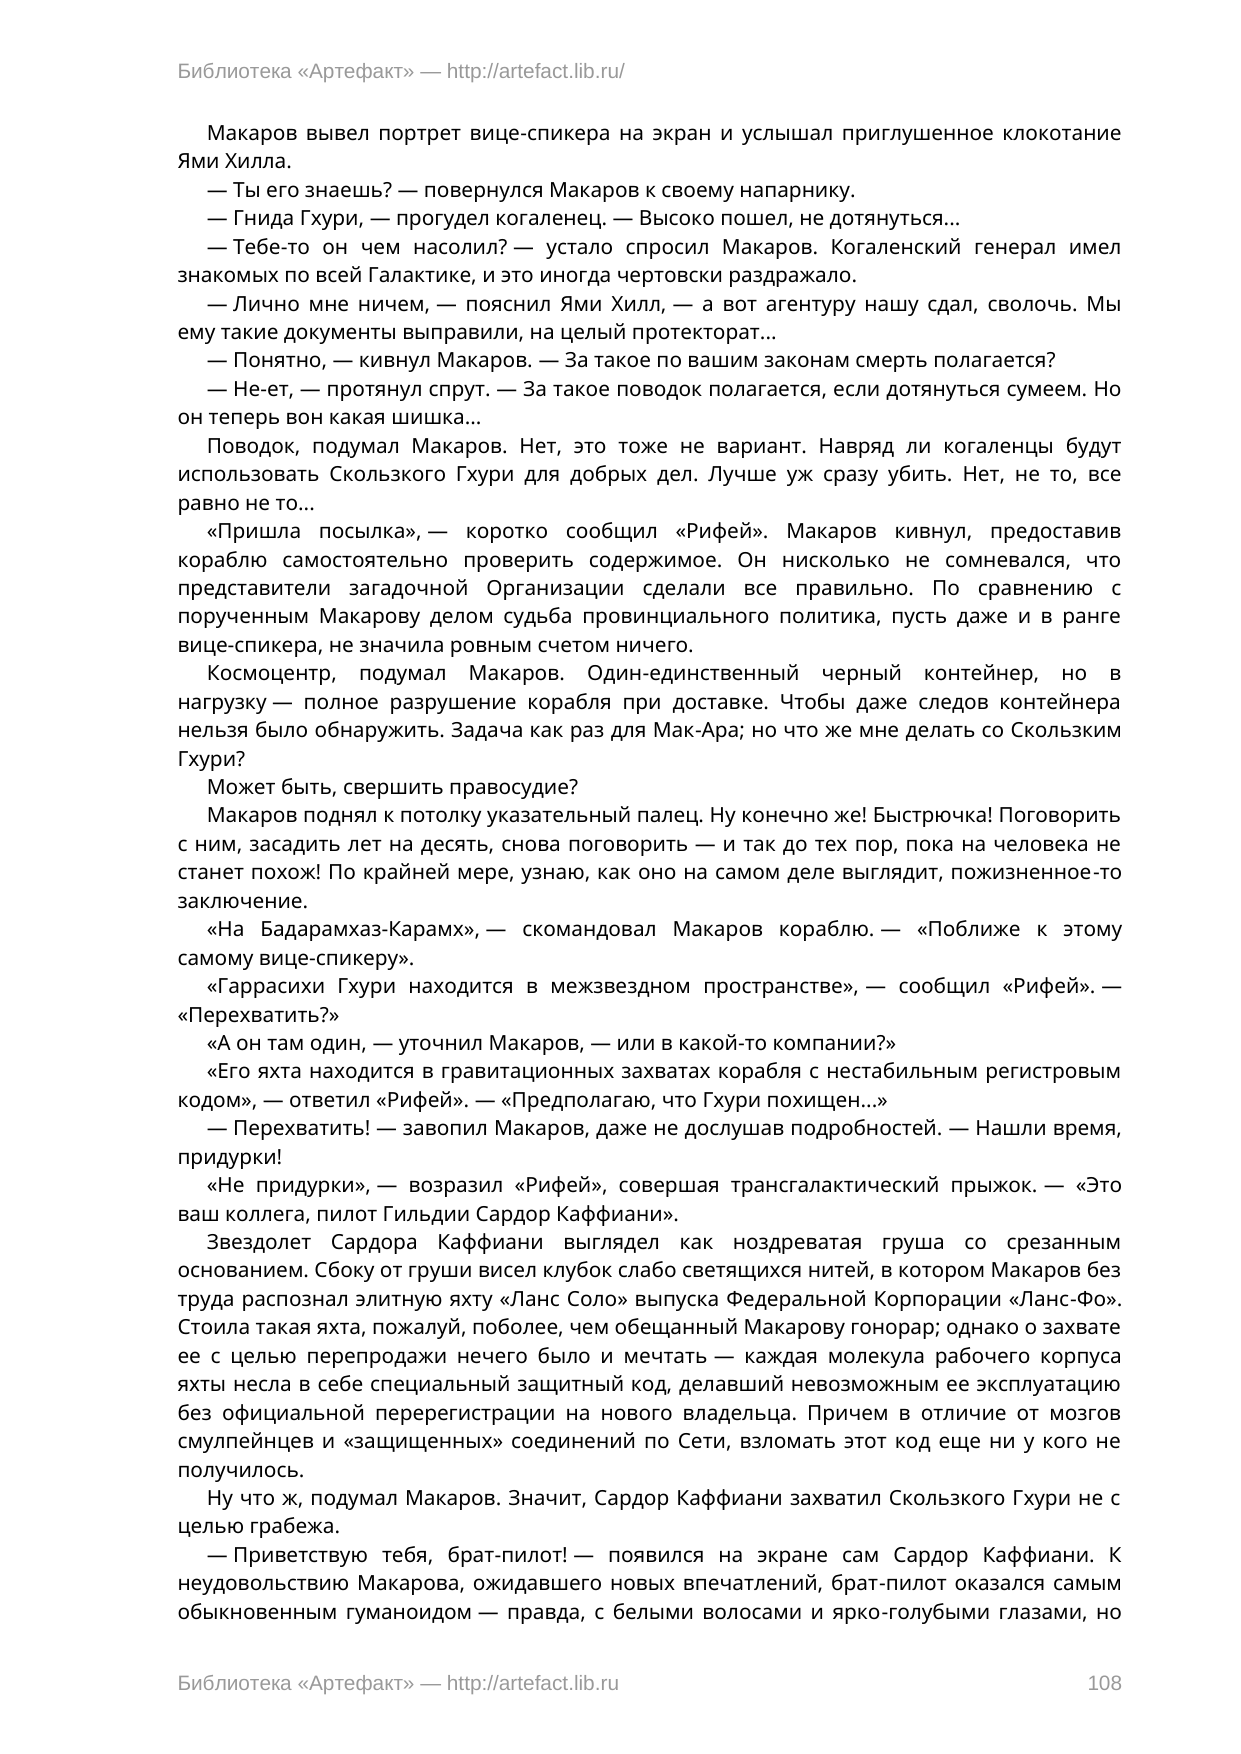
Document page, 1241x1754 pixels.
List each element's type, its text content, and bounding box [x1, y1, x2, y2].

text — Ты его знаешь? — повернулся Макаров к своему напарнику. [177, 175, 1122, 203]
text Ну что ж, подумал Макаров. Значит, Сардор Каффиани захватил Скользкого Гхури не с целью грабежа. [177, 1483, 1122, 1540]
text — Тебе-то он чем насолил? — устало спросил Макаров. Когаленский генерал имел знакомых по всей Галактике, и это иногда чертовски раздражало. [177, 232, 1122, 289]
text — Понятно, — кивнул Макаров. — За такое по вашим законам смерть полагается? [177, 346, 1122, 374]
text «Гаррасихи Гхури находится в межзвездном пространстве», — сообщил «Рифей». — «Перехватить?» [177, 971, 1122, 1028]
text Космоцентр, подумал Макаров. Один-единственный черный контейнер, но в нагрузку — полное разрушение корабля при доставке. Чтобы даже следов контейнера нельзя было обнаружить. Задача как раз для Мак-Ара; но что же мне делать со Скользким Гхури? [177, 658, 1122, 772]
text Макаров вывел портрет вице-спикера на экран и услышал приглушенное клокотание Ями Хилла. [177, 118, 1122, 175]
text — Гнида Гхури, — прогудел когаленец. — Высоко пошел, не дотянуться... [177, 203, 1122, 232]
text «Пришла посылка», — коротко сообщил «Рифей». Макаров кивнул, предоставив кораблю самостоятельно проверить содержимое. Он нисколько не сомневался, что представители загадочной Организации сделали все правильно. По сравнению с порученным Макарову делом судьба провинциального политика, пусть даже и в ранге вице-спикера, не значила ровным счетом ничего. [177, 516, 1122, 658]
text «Его яхта находится в гравитационных захватах корабля с нестабильным регистровым кодом», — ответил «Рифей». — «Предполагаю, что Гхури похищен...» [177, 1057, 1122, 1113]
text Может быть, свершить правосудие? [177, 772, 1122, 801]
text «На Бадарамхаз-Карамх», — скомандовал Макаров кораблю. — «Поближе к этому самому вице-спикеру». [177, 914, 1122, 971]
text — Перехватить! — завопил Макаров, даже не дослушав подробностей. — Нашли время, придурки! [177, 1113, 1122, 1170]
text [177, 1540, 1122, 1625]
text Поводок, подумал Макаров. Нет, это тоже не вариант. Навряд ли когаленцы будут использовать Скользкого Гхури для добрых дел. Лучше уж сразу убить. Нет, не то, все равно не то... [177, 431, 1122, 516]
text «Не придурки», — возразил «Рифей», совершая трансгалактический прыжок. — «Это ваш коллега, пилот Гильдии Сардор Каффиани». [177, 1170, 1122, 1227]
text — Не-ет, — протянул спрут. — За такое поводок полагается, если дотянуться сумеем. Но он теперь вон какая шишка... [177, 374, 1122, 431]
text Макаров поднял к потолку указательный палец. Ну конечно же! Быстрючка! Поговорить с ним, засадить лет на десять, снова поговорить — и так до тех пор, пока на человека не станет похож! По крайней мере, узнаю, как оно на самом деле выглядит, пожизненное-то заключение. [177, 801, 1122, 914]
text «А он там один, — уточнил Макаров, — или в какой-то компании?» [177, 1028, 1122, 1057]
text Звездолет Сардора Каффиани выглядел как ноздреватая груша со срезанным основанием. Сбоку от груши висел клубок слабо светящихся нитей, в котором Макаров без труда распознал элитную яхту «Ланс Соло» выпуска Федеральной Корпорации «Ланс-Фо». Стоила такая яхта, пожалуй, поболее, чем обещанный Макарову гонорар; однако о захвате ее с целью перепродажи нечего было и мечтать — каждая молекула рабочего корпуса яхты несла в себе специальный защитный код, делавший невозможным ее эксплуатацию без официальной перерегистрации на нового владельца. Причем в отличие от мозгов смулпейнцев и «защищенных» соединений по Сети, взломать этот код еще ни у кого не получилось. [177, 1227, 1122, 1483]
text — Лично мне ничем, — пояснил Ями Хилл, — а вот агентуру нашу сдал, сволочь. Мы ему такие документы выправили, на целый протекторат... [177, 289, 1122, 346]
